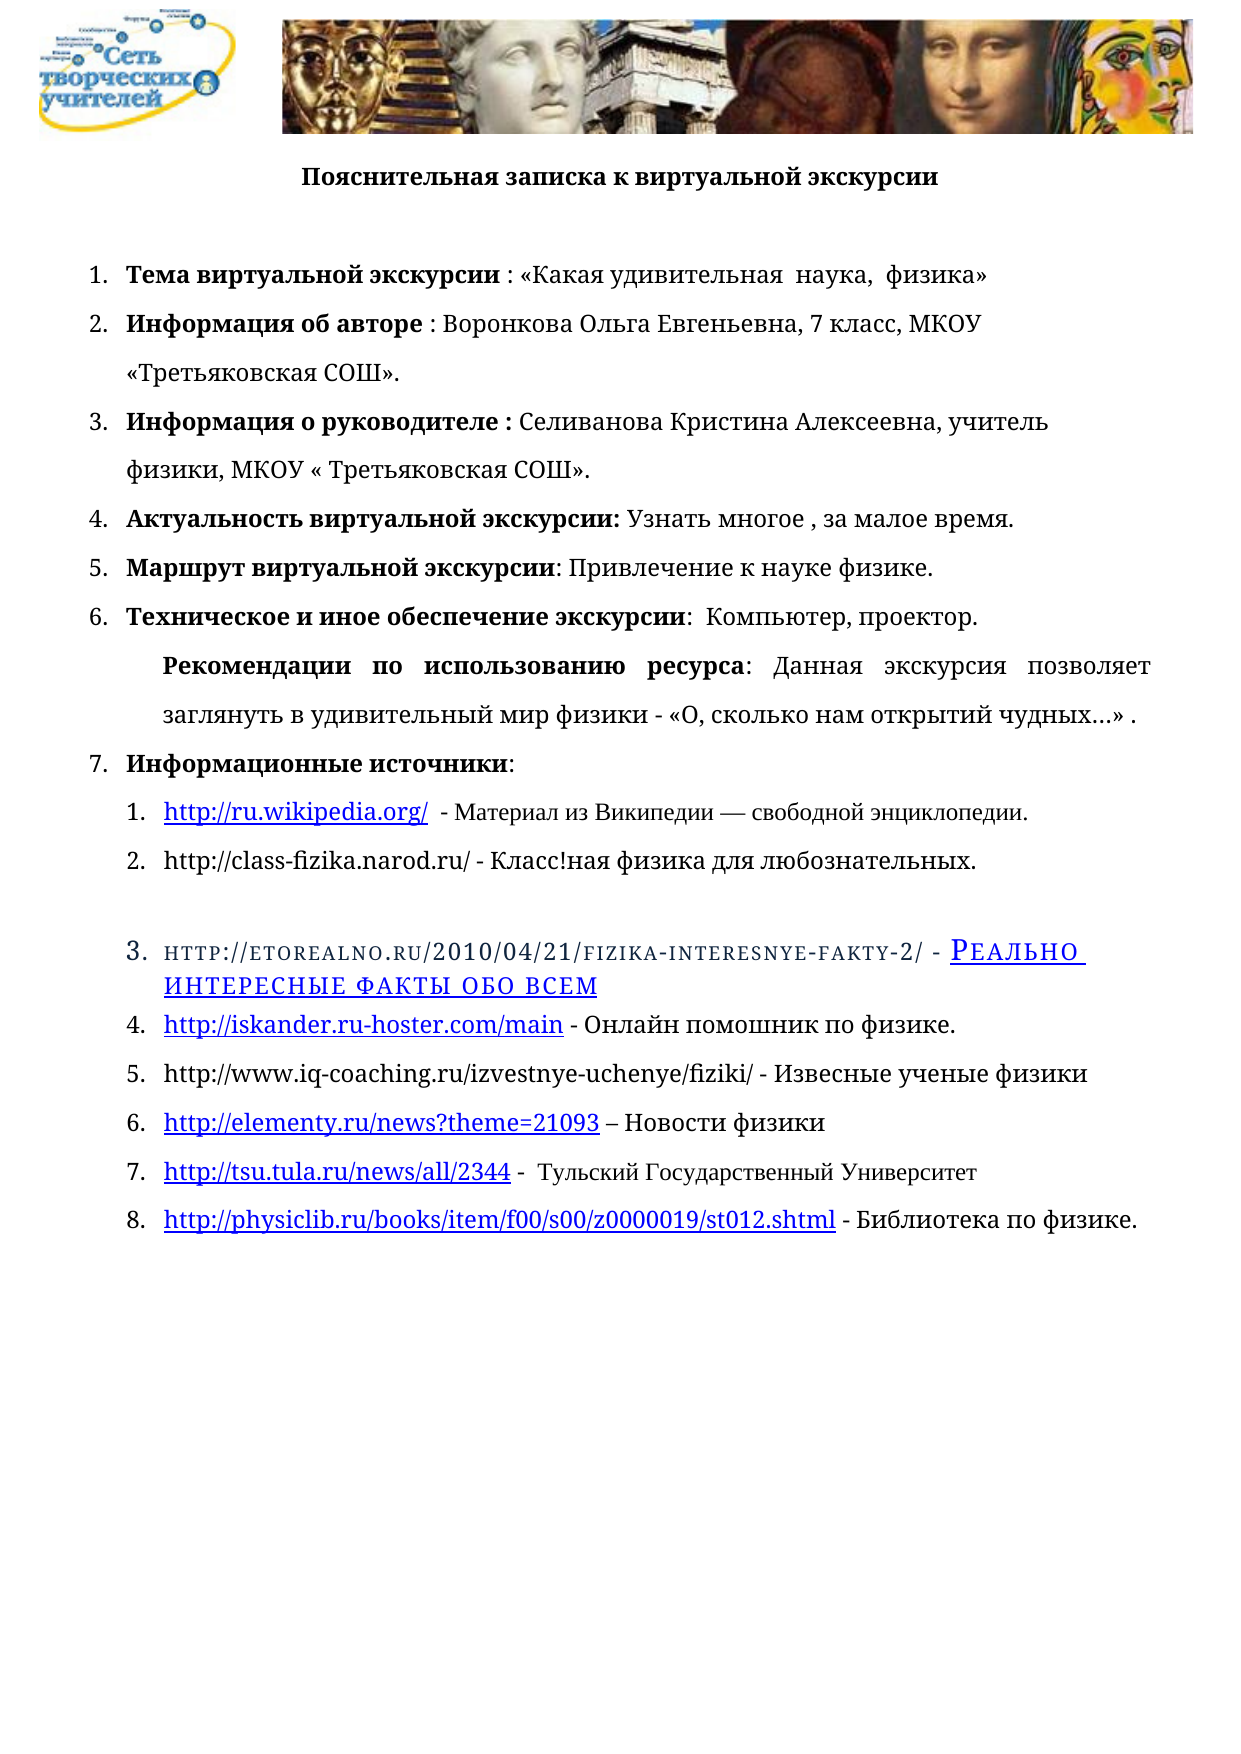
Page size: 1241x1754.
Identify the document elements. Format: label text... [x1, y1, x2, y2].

picture [282, 19, 1194, 134]
list http://elementy.ru/news?theme=21093 – Новости физики [126, 1106, 1152, 1138]
list Информация об авторе : Воронкова Ольга Евгеньевна, 7 класс, МКОУ «Третьяковская СОШ». [89, 307, 1152, 388]
list Актуальность виртуальной экскурсии: Узнать многое , за малое время. [89, 502, 1152, 535]
text Рекомендации по использованию ресурса: Данная экскурсия позволяет заглянуть в удивительный мир физики - «О, сколько нам открытий чудных…» . [162, 649, 1152, 730]
list http://physiclib.ru/books/item/f00/s00/z0000019/st012.shtml - Библиотека по физике. [126, 1203, 1152, 1236]
list Информация о руководителе : Селиванова Кристина Алексеевна, учитель физики, МКОУ « Третьяковская СОШ». [89, 404, 1152, 486]
list Маршрут виртуальной экскурсии: Привлечение к науке физике. [89, 551, 1152, 583]
list http://iskander.ru-hoster.com/main - Онлайн помошник по физике. [126, 1008, 1152, 1041]
list Техническое и иное обеспечение экскурсии: Компьютер, проектор. [89, 600, 1152, 632]
subtitle http://etorealno.ru/2010/04/21/fizika-interesnye-fakty-2/ - Реально интересные факты обо всем [126, 934, 1152, 1002]
picture [39, 9, 243, 141]
list Информационные источники: [89, 746, 1152, 779]
list http://class-fizika.narod.ru/ - Класс!ная физика для любознательных. [126, 844, 1152, 877]
list http://www.iq-coaching.ru/izvestnye-uchenye/fiziki/ - Извесные ученые физики [126, 1057, 1152, 1089]
list http://ru.wikipedia.org/ - Материал из Википедии — свободной энциклопедии. [126, 795, 1152, 828]
list Тема виртуальной экскурсии : «Какая удивительная наука, физика» [89, 258, 1152, 290]
text Пояснительная записка к виртуальной экскурсии [89, 160, 1152, 193]
list http://tsu.tula.ru/news/all/2344 - Тульский Государственный Университет [126, 1154, 1152, 1187]
